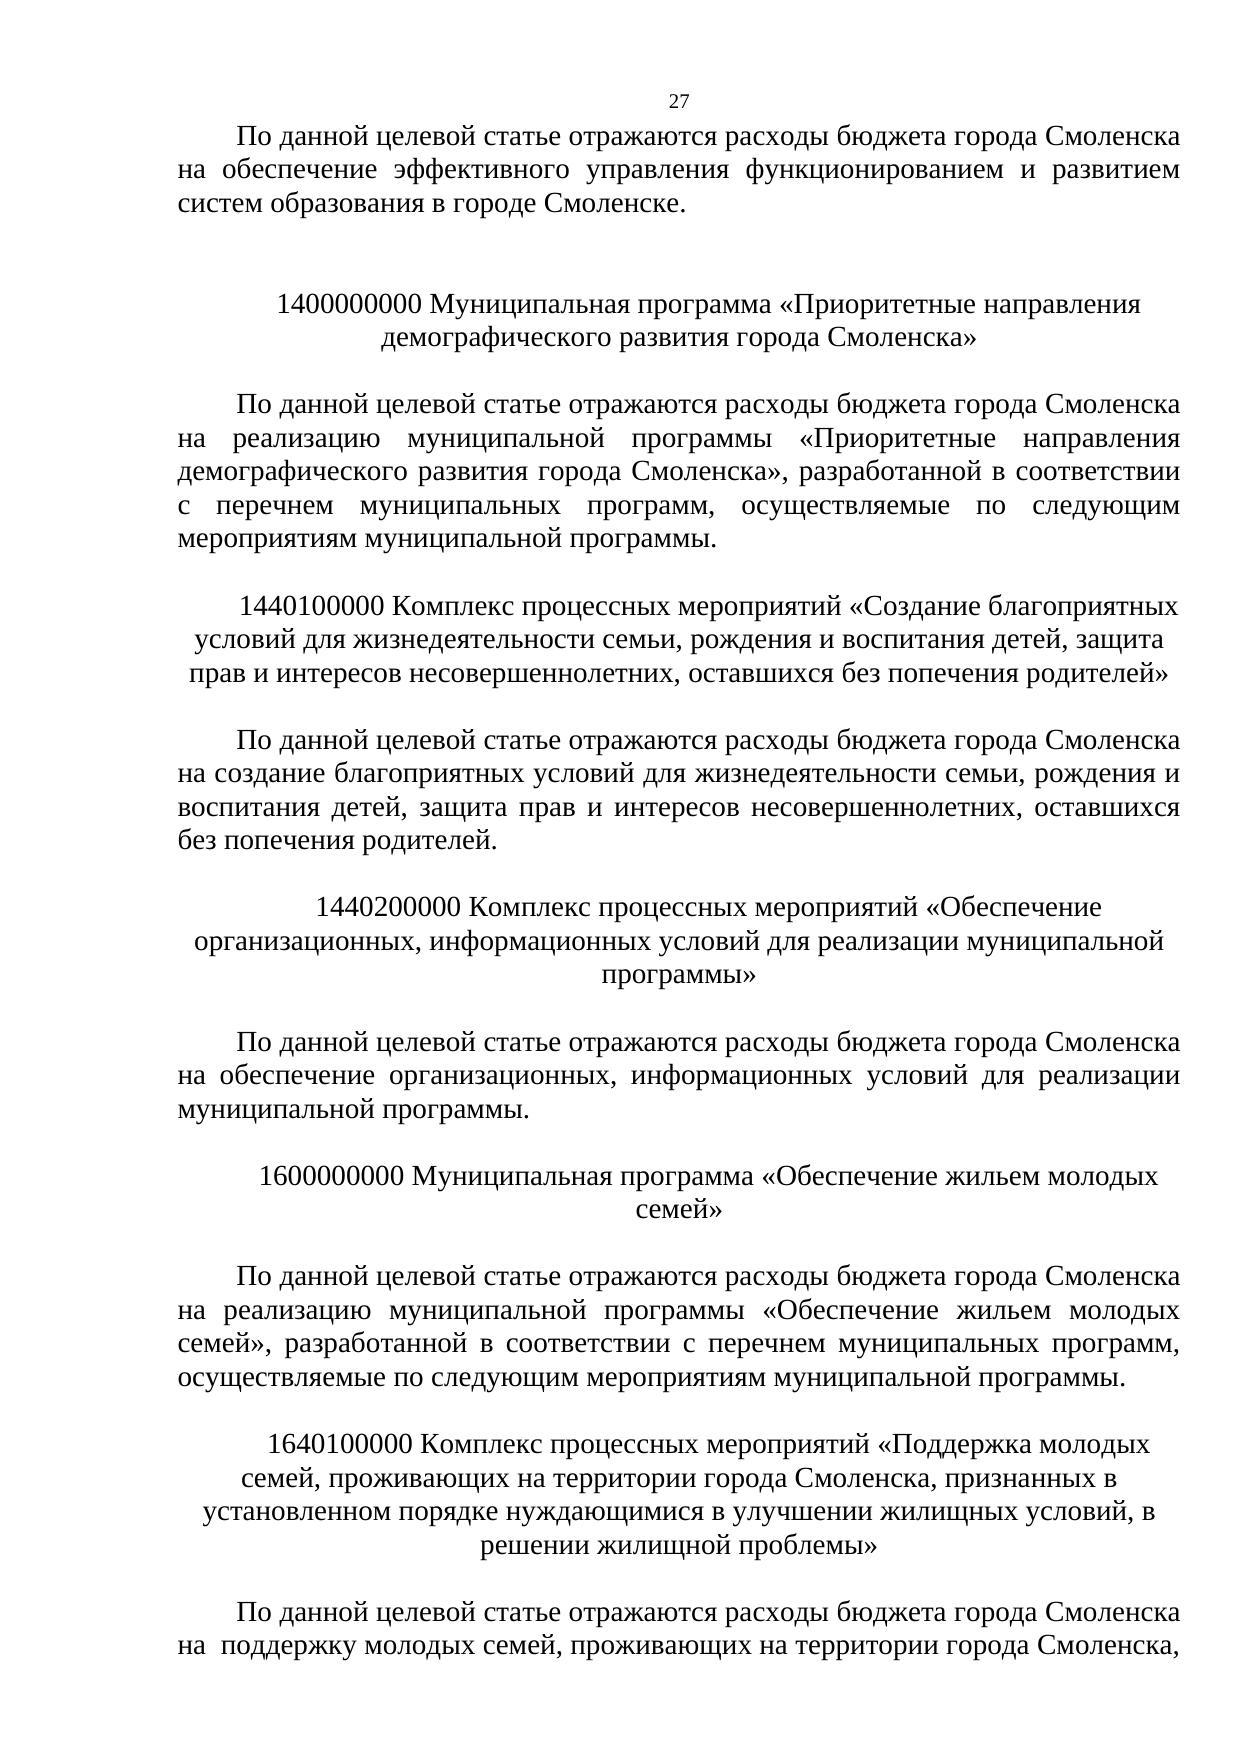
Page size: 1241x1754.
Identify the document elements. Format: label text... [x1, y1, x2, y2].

text По данной целевой статье отражаются расходы бюджета города Смоленска на создание благоприятных условий для жизнедеятельности семьи, рождения и воспитания детей, защита прав и интересов несовершеннолетних, оставшихся без попечения родителей. [177, 722, 1181, 856]
text 1440200000 Комплекс процессных мероприятий «Обеспечение организационных, информационных условий для реализации муниципальной программы» [177, 889, 1181, 990]
text По данной целевой статье отражаются расходы бюджета города Смоленска на реализацию муниципальной программы «Приоритетные направления демографического развития города Смоленска», разработанной в соответствии с перечнем муниципальных программ, осуществляемые по следующим мероприятиям муниципальной программы. [177, 386, 1181, 554]
text По данной целевой статье отражаются расходы бюджета города Смоленска на обеспечение эффективного управления функционированием и развитием систем образования в городе Смоленске. [177, 118, 1181, 219]
text По данной целевой статье отражаются расходы бюджета города Смоленска на обеспечение организационных, информационных условий для реализации муниципальной программы. [177, 1024, 1181, 1124]
text 1440100000 Комплекс процессных мероприятий «Создание благоприятных условий для жизнедеятельности семьи, рождения и воспитания детей, защита прав и интересов несовершеннолетних, оставшихся без попечения родителей» [177, 588, 1181, 688]
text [177, 1594, 1181, 1661]
text 1640100000 Комплекс процессных мероприятий «Поддержка молодых семей, проживающих на территории города Смоленска, признанных в установленном порядке нуждающимися в улучшении жилищных условий, в решении жилищной проблемы» [177, 1426, 1181, 1560]
text 1600000000 Муниципальная программа «Обеспечение жильем молодых семей» [177, 1158, 1181, 1225]
text 1400000000 Муниципальная программа «Приоритетные направления демографического развития города Смоленска» [177, 286, 1181, 353]
text По данной целевой статье отражаются расходы бюджета города Смоленска на реализацию муниципальной программы «Обеспечение жильем молодых семей», разработанной в соответствии с перечнем муниципальных программ, осуществляемые по следующим мероприятиям муниципальной программы. [177, 1258, 1181, 1393]
